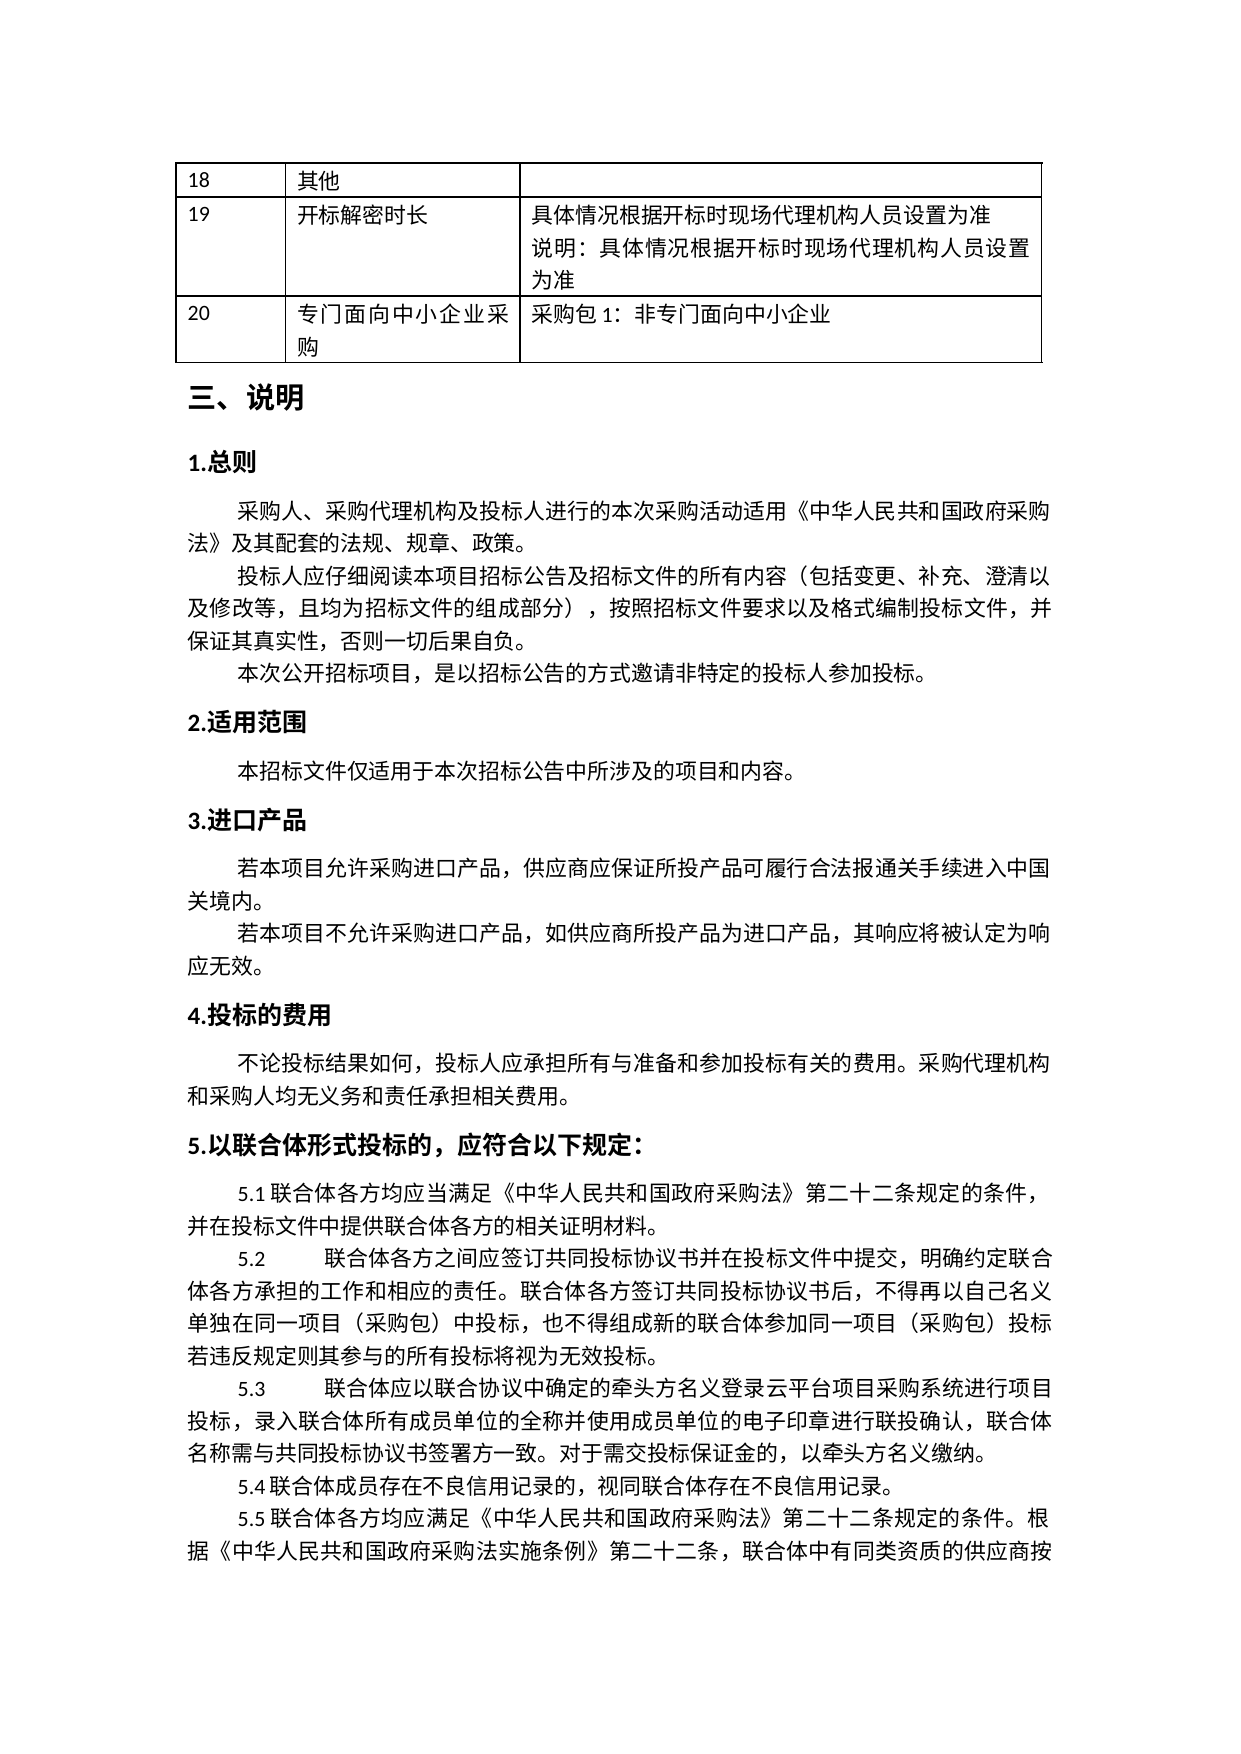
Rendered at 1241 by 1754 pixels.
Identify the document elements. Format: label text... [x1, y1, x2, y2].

table_cell 具体情况根据开标时现场代理机构人员设置为准 说明：具体情况根据开标时现场代理机构人员设置为准 [521, 198, 1041, 295]
text 本招标文件仅适用于本次招标公告中所涉及的项目和内容。 [187, 753, 1053, 786]
text 不论投标结果如何，投标人应承担所有与准备和参加投标有关的费用。采购代理机构和采购人均无义务和责任承担相关费用。 [187, 1046, 1053, 1111]
table_cell 18 [177, 164, 285, 196]
table_cell 采购包1：非专门面向中小企业 [521, 297, 1041, 362]
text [187, 1501, 1053, 1566]
text 5.2 联合体各方之间应签订共同投标协议书并在投标文件中提交，明确约定联合体各方承担的工作和相应的责任。联合体各方签订共同投标协议书后，不得再以自己名义单独在同一项目（采购包）中投标，也不得组成新的联合体参加同一项目（采购包）投标，若违反规定则其参与的所有投标将视为无效投标。 [187, 1241, 1053, 1371]
text 5.1联合体各方均应当满足《中华人民共和国政府采购法》第二十二条规定的条件，并在投标文件中提供联合体各方的相关证明材料。 [187, 1176, 1053, 1241]
text 采购人、采购代理机构及投标人进行的本次采购活动适用《中华人民共和国政府采购法》及其配套的法规、规章、政策。 [187, 493, 1053, 558]
text 3.进口产品 [187, 786, 1053, 851]
text 4.投标的费用 [187, 981, 1053, 1046]
table_cell 20 [177, 297, 285, 362]
text 若本项目不允许采购进口产品，如供应商所投产品为进口产品，其响应将被认定为响应无效。 [187, 916, 1053, 981]
text 投标人应仔细阅读本项目招标公告及招标文件的所有内容（包括变更、补充、澄清以及修改等，且均为招标文件的组成部分），按照招标文件要求以及格式编制投标文件，并保证其真实性，否则一切后果自负。 [187, 558, 1053, 656]
table_cell 专门面向中小企业采购 [286, 297, 519, 362]
text 2.适用范围 [187, 688, 1053, 753]
table_cell 其他 [286, 164, 519, 196]
text 若本项目允许采购进口产品，供应商应保证所投产品可履行合法报通关手续进入中国关境内。 [187, 851, 1053, 916]
table_cell [521, 164, 1041, 196]
text 1.总则 [187, 428, 1053, 493]
text 5.3 联合体应以联合协议中确定的牵头方名义登录云平台项目采购系统进行项目投标，录入联合体所有成员单位的全称并使用成员单位的电子印章进行联投确认，联合体名称需与共同投标协议书签署方一致。对于需交投标保证金的，以牵头方名义缴纳。 [187, 1371, 1053, 1468]
text 5.4联合体成员存在不良信用记录的，视同联合体存在不良信用记录。 [187, 1468, 1053, 1501]
text 5.以联合体形式投标的，应符合以下规定： [187, 1111, 1053, 1176]
table_cell 19 [177, 198, 285, 295]
text 三、说明 [187, 363, 1053, 428]
text 本次公开招标项目，是以招标公告的方式邀请非特定的投标人参加投标。 [187, 656, 1053, 688]
table_cell 开标解密时长 [286, 198, 519, 295]
